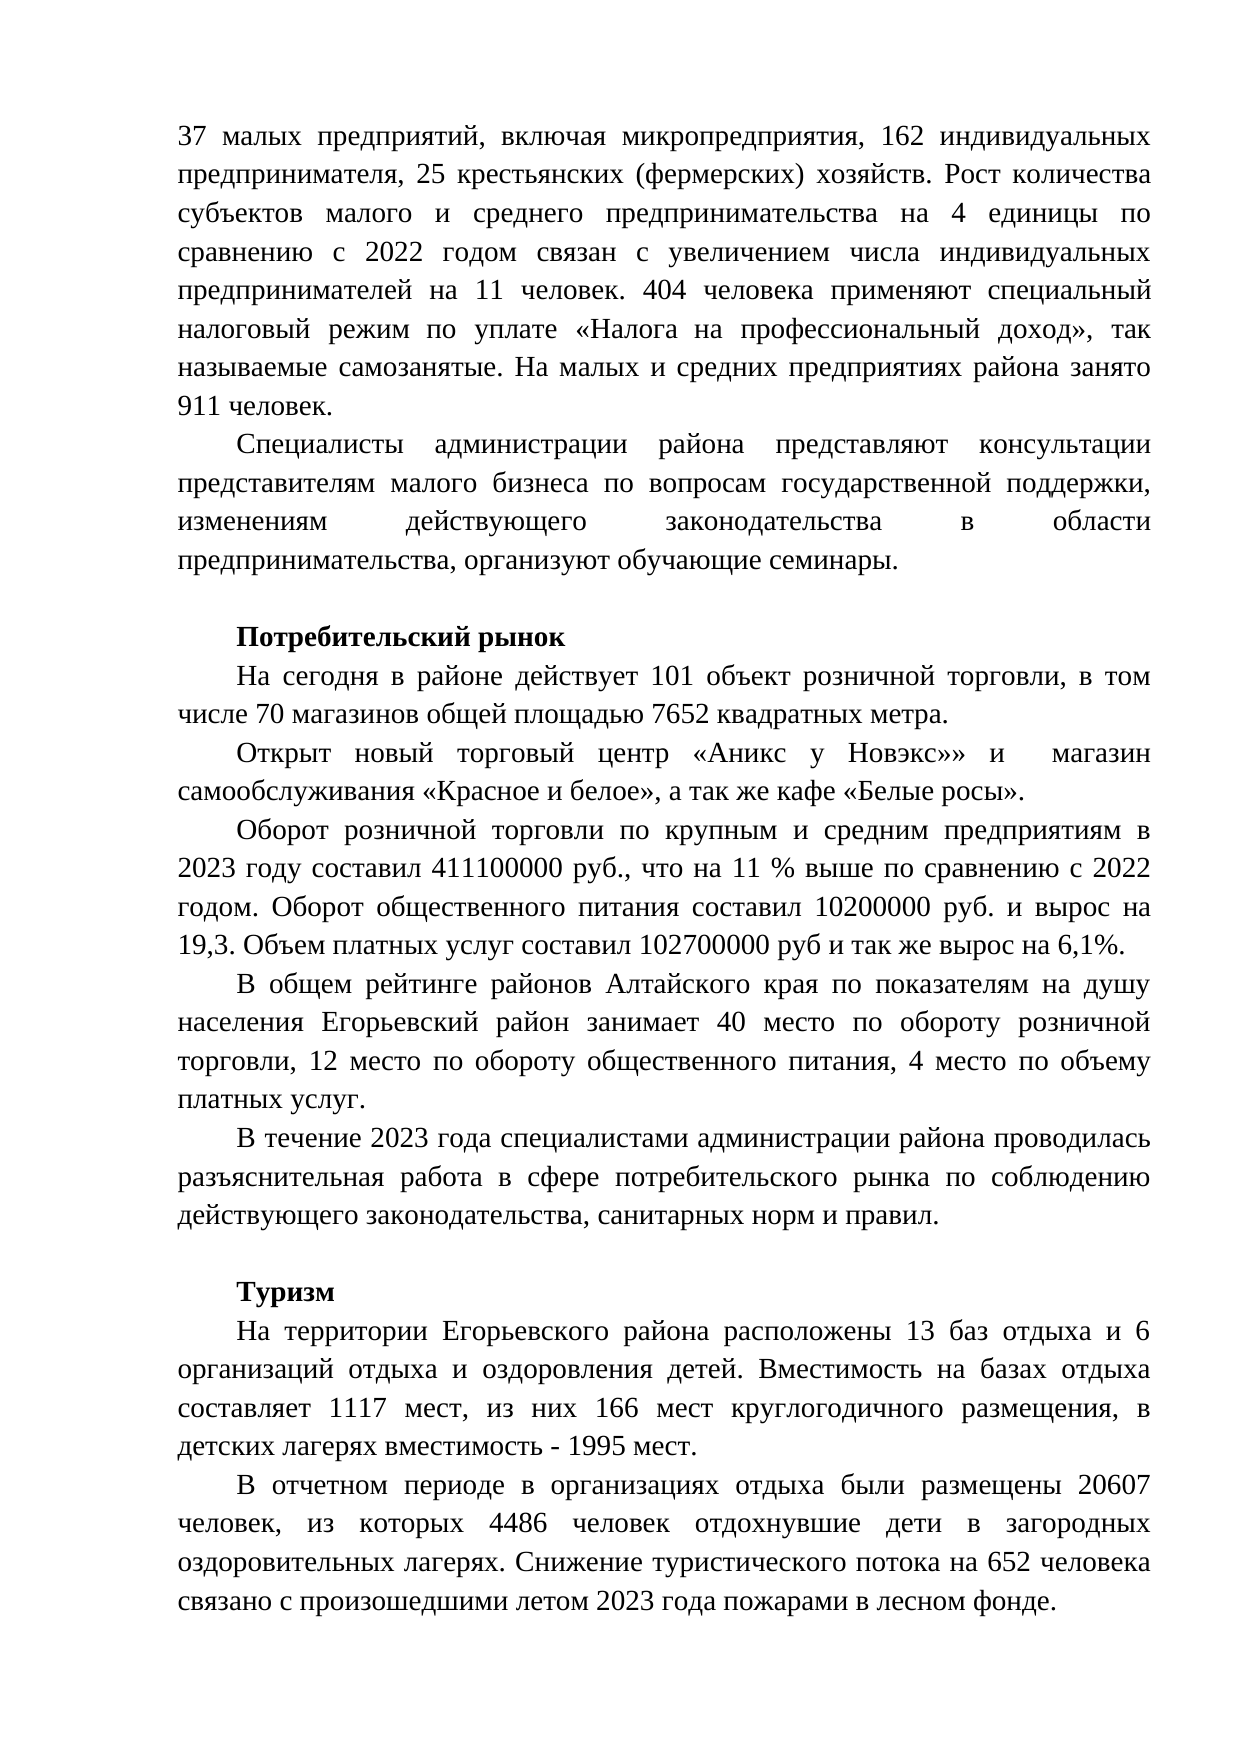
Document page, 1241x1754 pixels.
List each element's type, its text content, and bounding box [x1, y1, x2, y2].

text На территории Егорьевского района расположены 13 баз отдыха и 6 организаций отдыха и оздоровления детей. Вместимость на базах отдыха составляет 1117 мест, из них 166 мест круглогодичного размещения, в детских лагерях вместимость - 1995 мест. [177, 1313, 1152, 1462]
text В отчетном периоде в организациях отдыха были размещены 20607 человек, из которых 4486 человек отдохнувшие дети в загородных оздоровительных лагерях. Снижение туристического потока на 652 человека связано с произошедшими летом 2023 года пожарами в лесном фонде. [177, 1467, 1152, 1616]
text В общем рейтинге районов Алтайского края по показателям на душу населения Егорьевский район занимает 40 место по обороту розничной торговли, 12 место по обороту общественного питания, 4 место по объему платных услуг. [177, 966, 1152, 1115]
text На сегодня в районе действует 101 объект розничной торговли, в том числе 70 магазинов общей площадью 7652 квадратных метра. [177, 658, 1152, 730]
text Специалисты администрации района представляют консультации представителям малого бизнеса по вопросам государственной поддержки, изменениям действующего законодательства в области предпринимательства, организуют обучающие семинары. [177, 426, 1152, 576]
text Оборот розничной торговли по крупным и средним предприятиям в 2023 году составил 411100000 руб., что на 11 % выше по сравнению с 2022 годом. Оборот общественного питания составил 10200000 руб. и вырос на 19,3. Объем платных услуг составил 102700000 руб и так же вырос на 6,1%. [177, 812, 1152, 961]
text Туризм [177, 1274, 1152, 1308]
text В течение 2023 года специалистами администрации района проводилась разъяснительная работа в сфере потребительского рынка по соблюдению действующего законодательства, санитарных норм и правил. [177, 1120, 1152, 1231]
text Потребительский рынок [177, 619, 1152, 653]
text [177, 118, 1152, 421]
text Открыт новый торговый центр «Аникс у Новэкс»» и магазин самообслуживания «Красное и белое», а так же кафе «Белые росы». [177, 735, 1152, 807]
